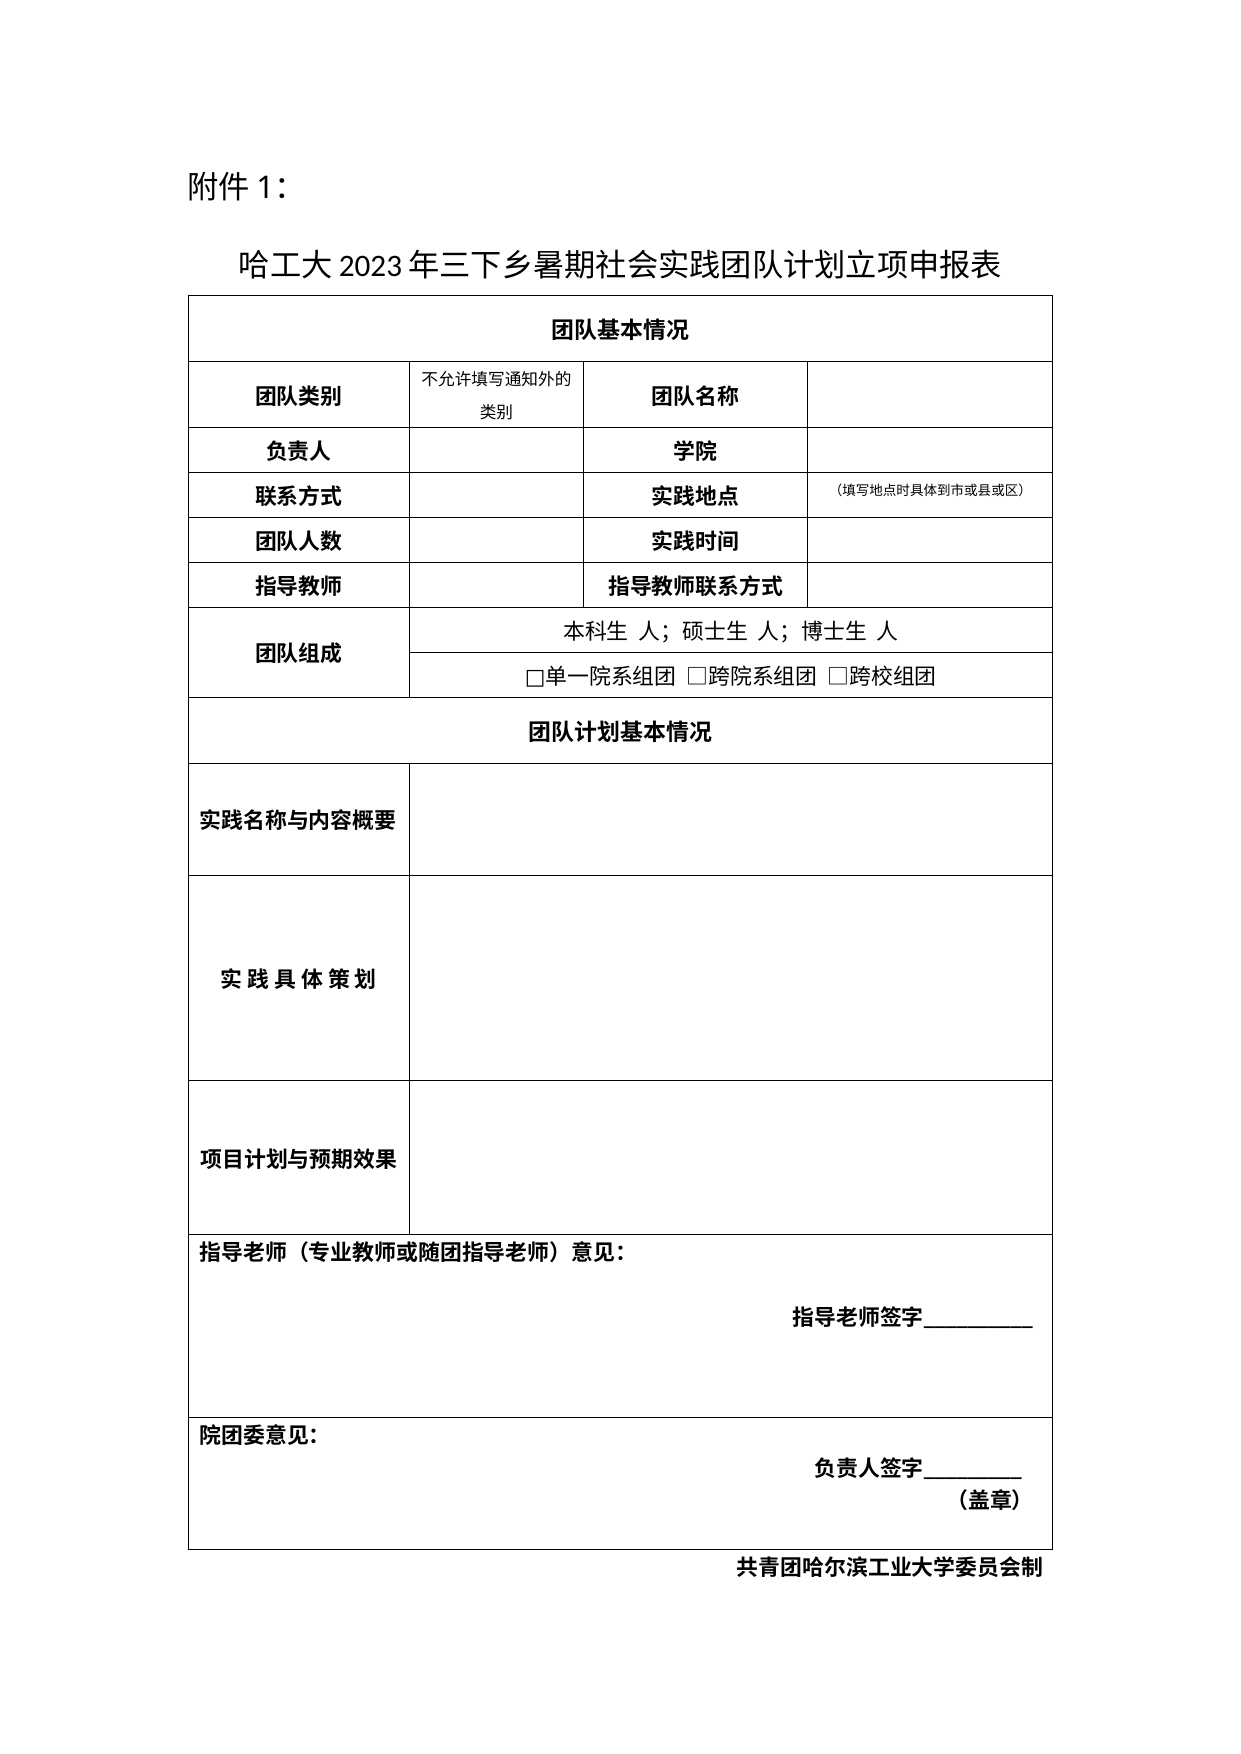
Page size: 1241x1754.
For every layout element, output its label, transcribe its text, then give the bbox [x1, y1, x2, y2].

table_cell 团队人数 [189, 518, 409, 562]
table_cell [808, 518, 1052, 562]
text 附件1： [187, 162, 953, 207]
table_cell 团队组成 [189, 608, 409, 697]
table_cell 负责人 [189, 428, 409, 472]
table_cell 实践地点 [584, 473, 807, 517]
table_cell 团队名称 [584, 362, 807, 427]
table_cell 联系方式 [189, 473, 409, 517]
table_cell 指导教师联系方式 [584, 563, 807, 607]
text 共青团哈尔滨工业大学委员会制 [187, 1550, 1053, 1582]
table_cell [410, 764, 1052, 875]
table_cell 指导教师 [189, 563, 409, 607]
table_cell [410, 563, 583, 607]
table_cell 项目计划与预期效果 [189, 1081, 409, 1234]
table_cell [410, 518, 583, 562]
table_cell 团队类别 [189, 362, 409, 427]
table_cell [410, 876, 1052, 1080]
table_cell 学院 [584, 428, 807, 472]
table_cell 院团委意见： 负责人签字_________ （盖章） [189, 1418, 1052, 1549]
table_header 团队基本情况 [189, 296, 1052, 361]
table_cell [808, 428, 1052, 472]
table_cell [410, 473, 583, 517]
table_cell 指导老师（专业教师或随团指导老师）意见： 指导老师签字__________ [189, 1235, 1052, 1417]
table_cell 实践时间 [584, 518, 807, 562]
table_cell 不允许填写通知外的类别 [410, 362, 583, 427]
table_cell [410, 1081, 1052, 1234]
table_cell [410, 428, 583, 472]
table_cell [808, 362, 1052, 427]
table_cell □单一院系组团 □跨院系组团 □跨校组团 [410, 653, 1052, 697]
table_cell 实 践 具 体 策 划 [189, 876, 409, 1080]
table_cell 实践名称与内容概要 [189, 764, 409, 875]
text 哈工大2023年三下乡暑期社会实践团队计划立项申报表 [187, 230, 1053, 295]
table_cell 团队计划基本情况 [189, 698, 1052, 763]
table_cell 本科生 人；硕士生 人；博士生 人 [410, 608, 1052, 652]
table_cell [808, 563, 1052, 607]
table_cell （填写地点时具体到市或县或区） [808, 473, 1052, 517]
